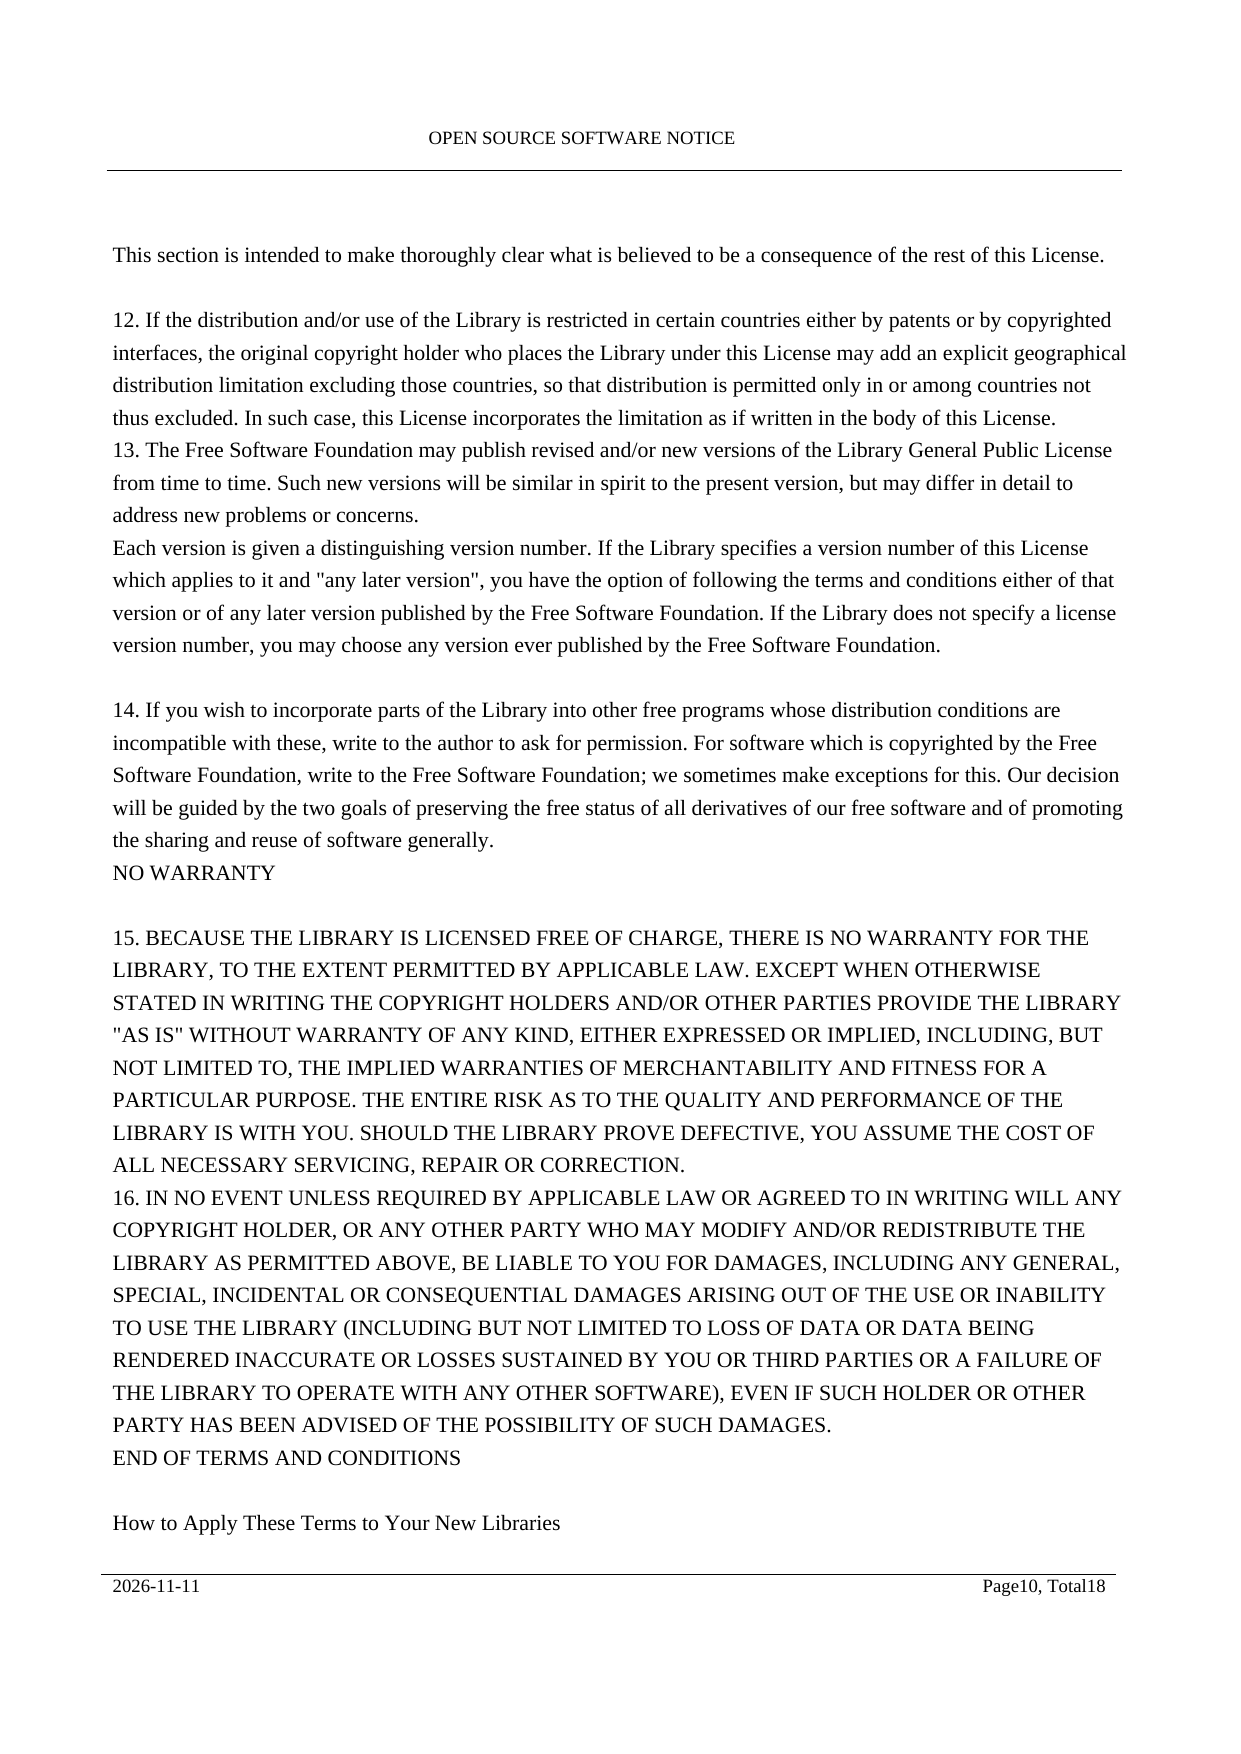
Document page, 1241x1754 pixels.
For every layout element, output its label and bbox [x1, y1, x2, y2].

text [112, 206, 1128, 1539]
